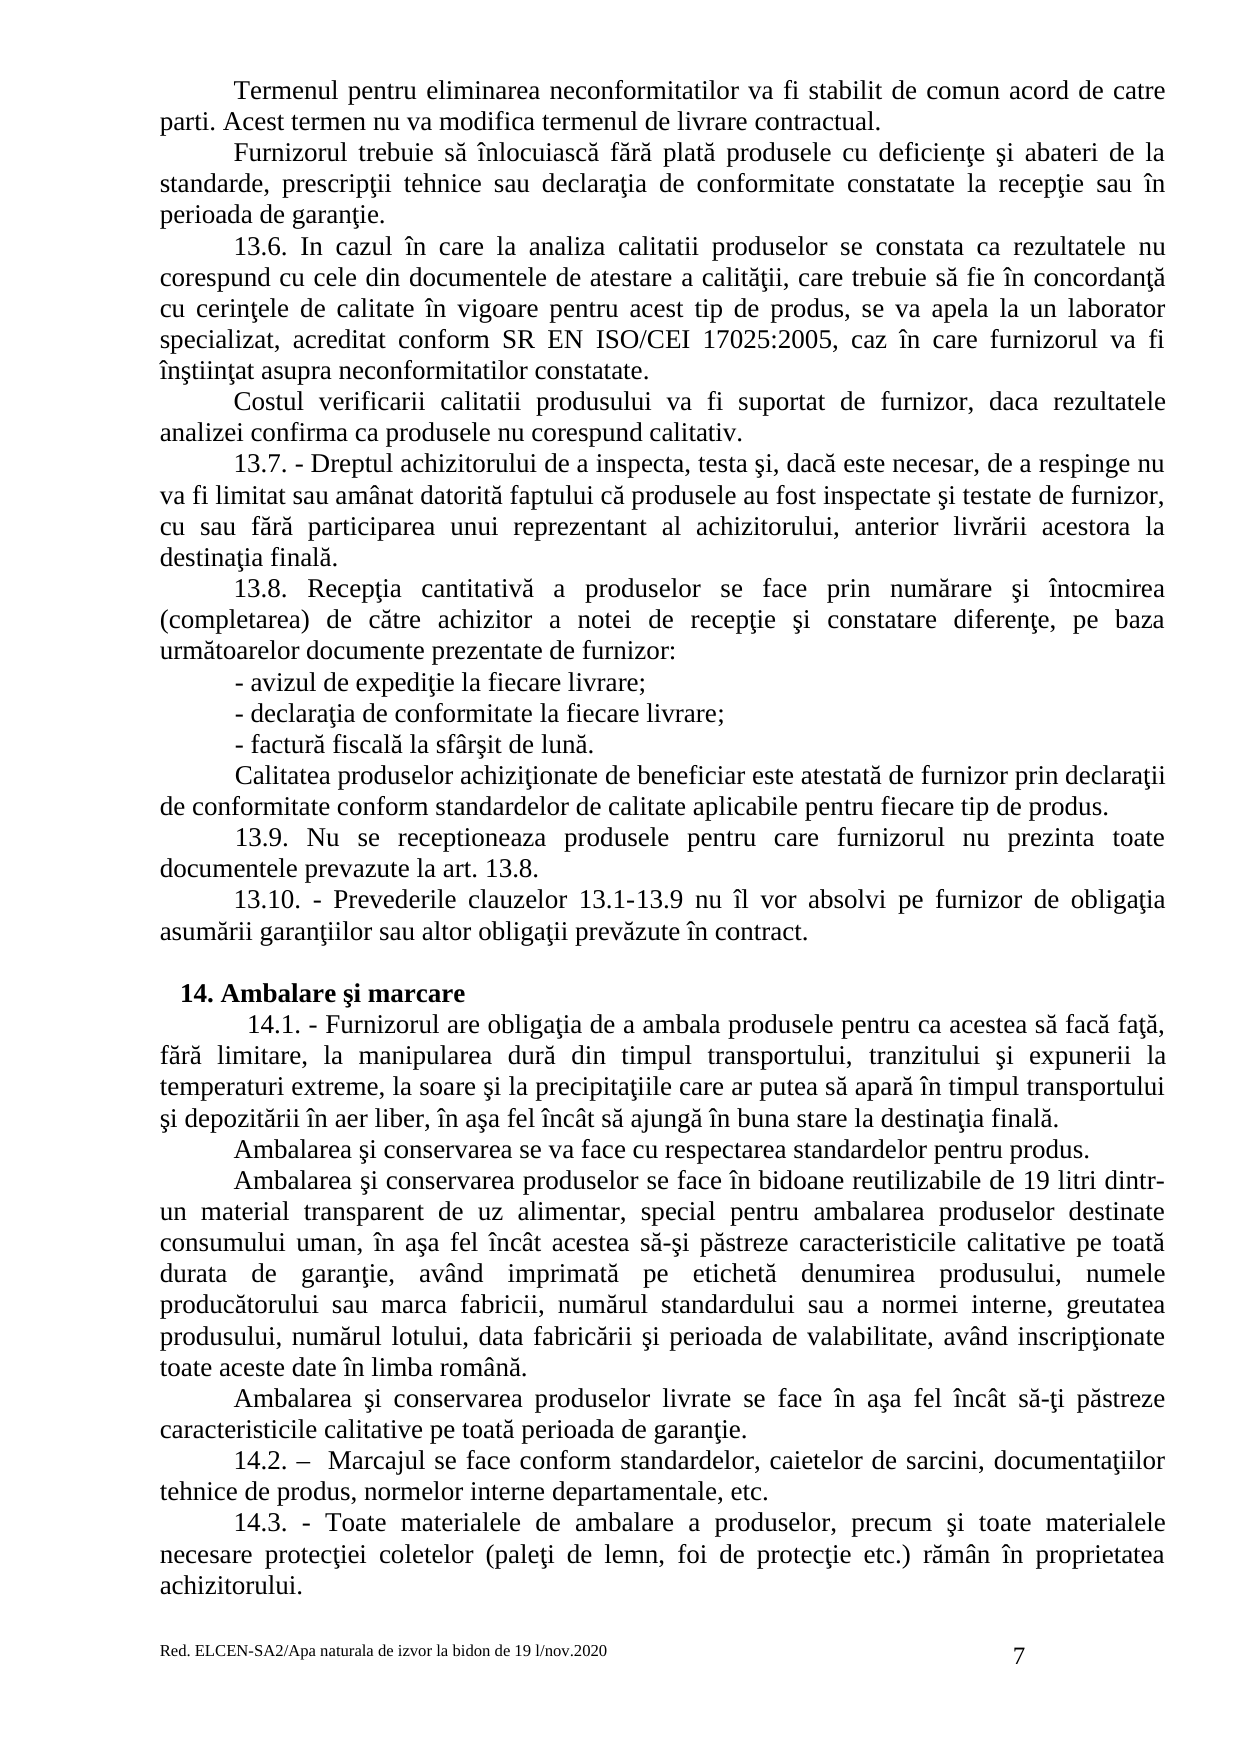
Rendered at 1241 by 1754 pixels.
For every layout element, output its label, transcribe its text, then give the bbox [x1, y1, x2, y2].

text 13.7. - Dreptul achizitorului de a inspecta, testa şi, dacă este necesar, de a respinge nu va fi limitat sau amânat datorită faptului că produsele au fost inspectate şi testate de furnizor, cu sau fără participarea unui reprezentant al achizitorului, anterior livrării acestora la destinaţia finală. [159, 448, 1167, 572]
text 14.1. - Furnizorul are obligaţia de a ambala produsele pentru ca acestea să facă faţă, fără limitare, la manipularea dură din timpul transportului, tranzitului şi expunerii la temperaturi extreme, la soare şi la precipitaţiile care ar putea să apară în timpul transportului şi depozitării în aer liber, în aşa fel încât să ajungă în buna stare la destinaţia finală. [159, 1008, 1167, 1133]
text - avizul de expediţie la fiecare livrare; [159, 666, 1167, 697]
text 13.10. - Prevederile clauzelor 13.1-13.9 nu îl vor absolvi pe furnizor de obligaţia asumării garanţiilor sau altor obligaţii prevăzute în contract. [159, 884, 1167, 946]
text Furnizorul trebuie să înlocuiască fără plată produsele cu deficienţe şi abateri de la standarde, prescripţii tehnice sau declaraţia de conformitate constatate la recepţie sau în perioada de garanţie. [159, 136, 1167, 229]
text 14. Ambalare şi marcare [159, 977, 1167, 1008]
text Ambalarea şi conservarea produselor se face în bidoane reutilizabile de 19 litri dintr-un material transparent de uz alimentar, special pentru ambalarea produselor destinate consumului uman, în aşa fel încât acestea să-şi păstreze caracteristicile calitative pe toată durata de garanţie, având imprimată pe etichetă denumirea produsului, numele producătorului sau marca fabricii, numărul standardului sau a normei interne, greutatea produsului, numărul lotului, data fabricării şi perioada de valabilitate, având inscripţionate toate aceste date în limba română. [159, 1164, 1167, 1382]
text Calitatea produselor achiziţionate de beneficiar este atestată de furnizor prin declaraţii de conformitate conform standardelor de calitate aplicabile pentru fiecare tip de produs. [159, 759, 1167, 821]
text Ambalarea şi conservarea produselor livrate se face în aşa fel încât să-ţi păstreze caracteristicile calitative pe toată perioada de garanţie. [159, 1382, 1167, 1444]
text - declaraţia de conformitate la fiecare livrare; [159, 697, 1167, 728]
text 13.6. In cazul în care la analiza calitatii produselor se constata ca rezultatele nu corespund cu cele din documentele de atestare a calităţii, care trebuie să fie în concordanţă cu cerinţele de calitate în vigoare pentru acest tip de produs, se va apela la un laborator specializat, acreditat conform SR EN ISO/CEI 17025:2005, caz în care furnizorul va fi înştiinţat asupra neconformitatilor constatate. [159, 229, 1167, 385]
text 13.8. Recepţia cantitativă a produselor se face prin numărare şi întocmirea (completarea) de către achizitor a notei de recepţie şi constatare diferenţe, pe baza următoarelor documente prezentate de furnizor: [159, 572, 1167, 666]
text 13.9. Nu se receptioneaza produsele pentru care furnizorul nu prezinta toate documentele prevazute la art. 13.8. [159, 821, 1167, 884]
text Ambalarea şi conservarea se va face cu respectarea standardelor pentru produs. [159, 1133, 1167, 1164]
text - factură fiscală la sfârşit de lună. [159, 728, 1167, 759]
text 14.2. – Marcajul se face conform standardelor, caietelor de sarcini, documentaţiilor tehnice de produs, normelor interne departamentale, etc. [159, 1444, 1167, 1507]
text Termenul pentru eliminarea neconformitatilor va fi stabilit de comun acord de catre parti. Acest termen nu va modifica termenul de livrare contractual. [159, 74, 1167, 136]
text Costul verificarii calitatii produsului va fi suportat de furnizor, daca rezultatele analizei confirma ca produsele nu corespund calitativ. [159, 385, 1167, 448]
text 14.3. - Toate materialele de ambalare a produselor, precum şi toate materialele necesare protecţiei coletelor (paleţi de lemn, foi de protecţie etc.) rămân în proprietatea achizitorului. [159, 1507, 1167, 1600]
